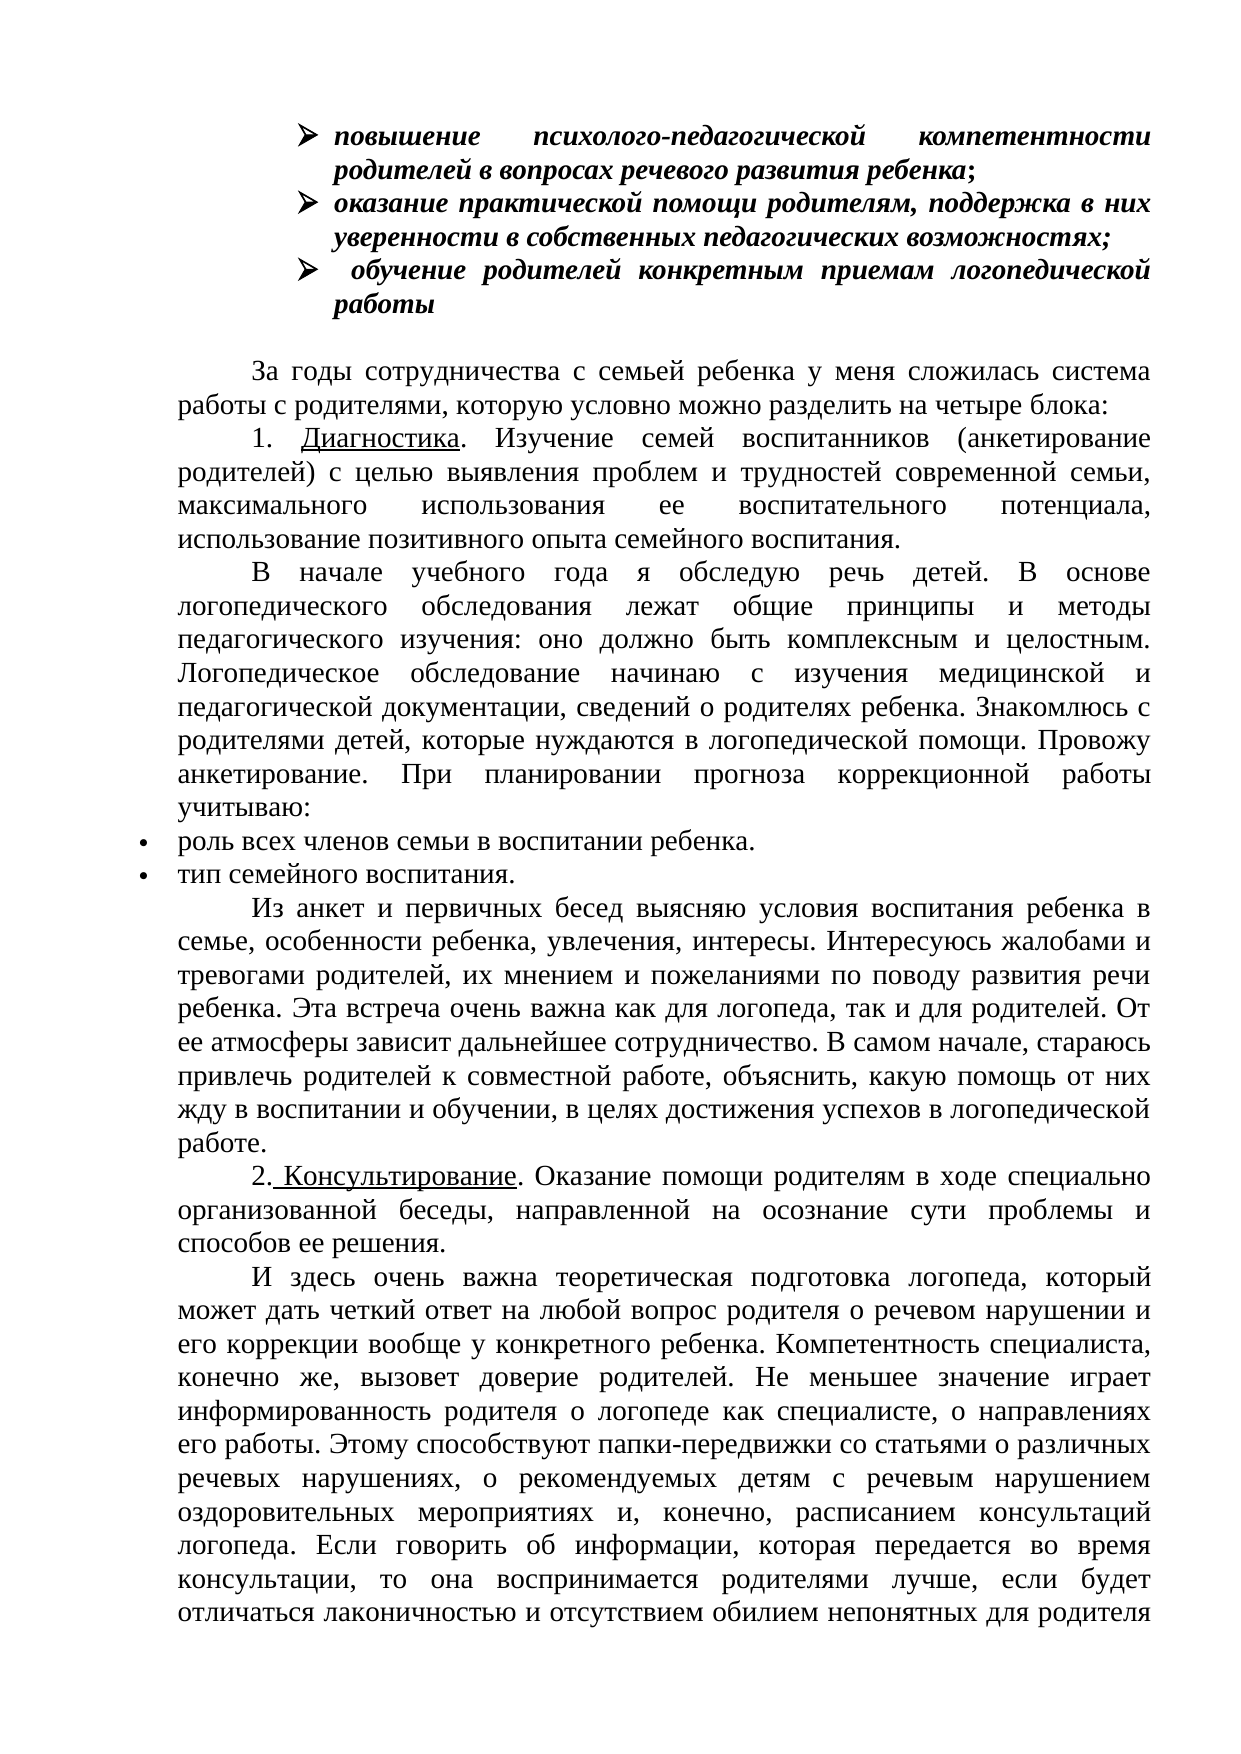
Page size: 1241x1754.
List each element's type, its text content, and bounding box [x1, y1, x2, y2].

list тип семейного воспитания. [140, 856, 1152, 890]
list обучение родителей конкретным приемам логопедической работы [296, 252, 1152, 320]
text За годы сотрудничества с семьей ребенка у меня сложилась система работы с родителями, которую условно можно разделить на четыре блока: [177, 353, 1152, 420]
list роль всех членов семьи в воспитании ребенка. [140, 823, 1152, 856]
list повышение психолого-педагогической компетентности родителей в вопросах речевого развития ребенка; [296, 118, 1152, 185]
text 1. Диагностика. Изучение семей воспитанников (анкетирование родителей) с целью выявления проблем и трудностей современной семьи, максимального использования ее воспитательного потенциала, использование позитивного опыта семейного воспитания. [177, 420, 1152, 554]
list оказание практической помощи родителям, поддержка в них уверенности в собственных педагогических возможностях; [296, 185, 1152, 252]
text В начале учебного года я обследую речь детей. В основе логопедического обследования лежат общие принципы и методы педагогического изучения: оно должно быть комплексным и целостным. Логопедическое обследование начинаю с изучения медицинской и педагогической документации, сведений о родителях ребенка. Знакомлюсь с родителями детей, которые нуждаются в логопедической помощи. Провожу анкетирование. При планировании прогноза коррекционной работы учитываю: [177, 554, 1152, 823]
text Из анкет и первичных бесед выясняю условия воспитания ребенка в семье, особенности ребенка, увлечения, интересы. Интересуюсь жалобами и тревогами родителей, их мнением и пожеланиями по поводу развития речи ребенка. Эта встреча очень важна как для логопеда, так и для родителей. От ее атмосферы зависит дальнейшее сотрудничество. В самом начале, стараюсь привлечь родителей к совместной работе, объяснить, какую помощь от них жду в воспитании и обучении, в целях достижения успехов в логопедической работе. [177, 890, 1152, 1158]
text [177, 1259, 1152, 1628]
text 2. Консультирование. Оказание помощи родителям в ходе специально организованной беседы, направленной на осознание сути проблемы и способов ее решения. [177, 1158, 1152, 1259]
